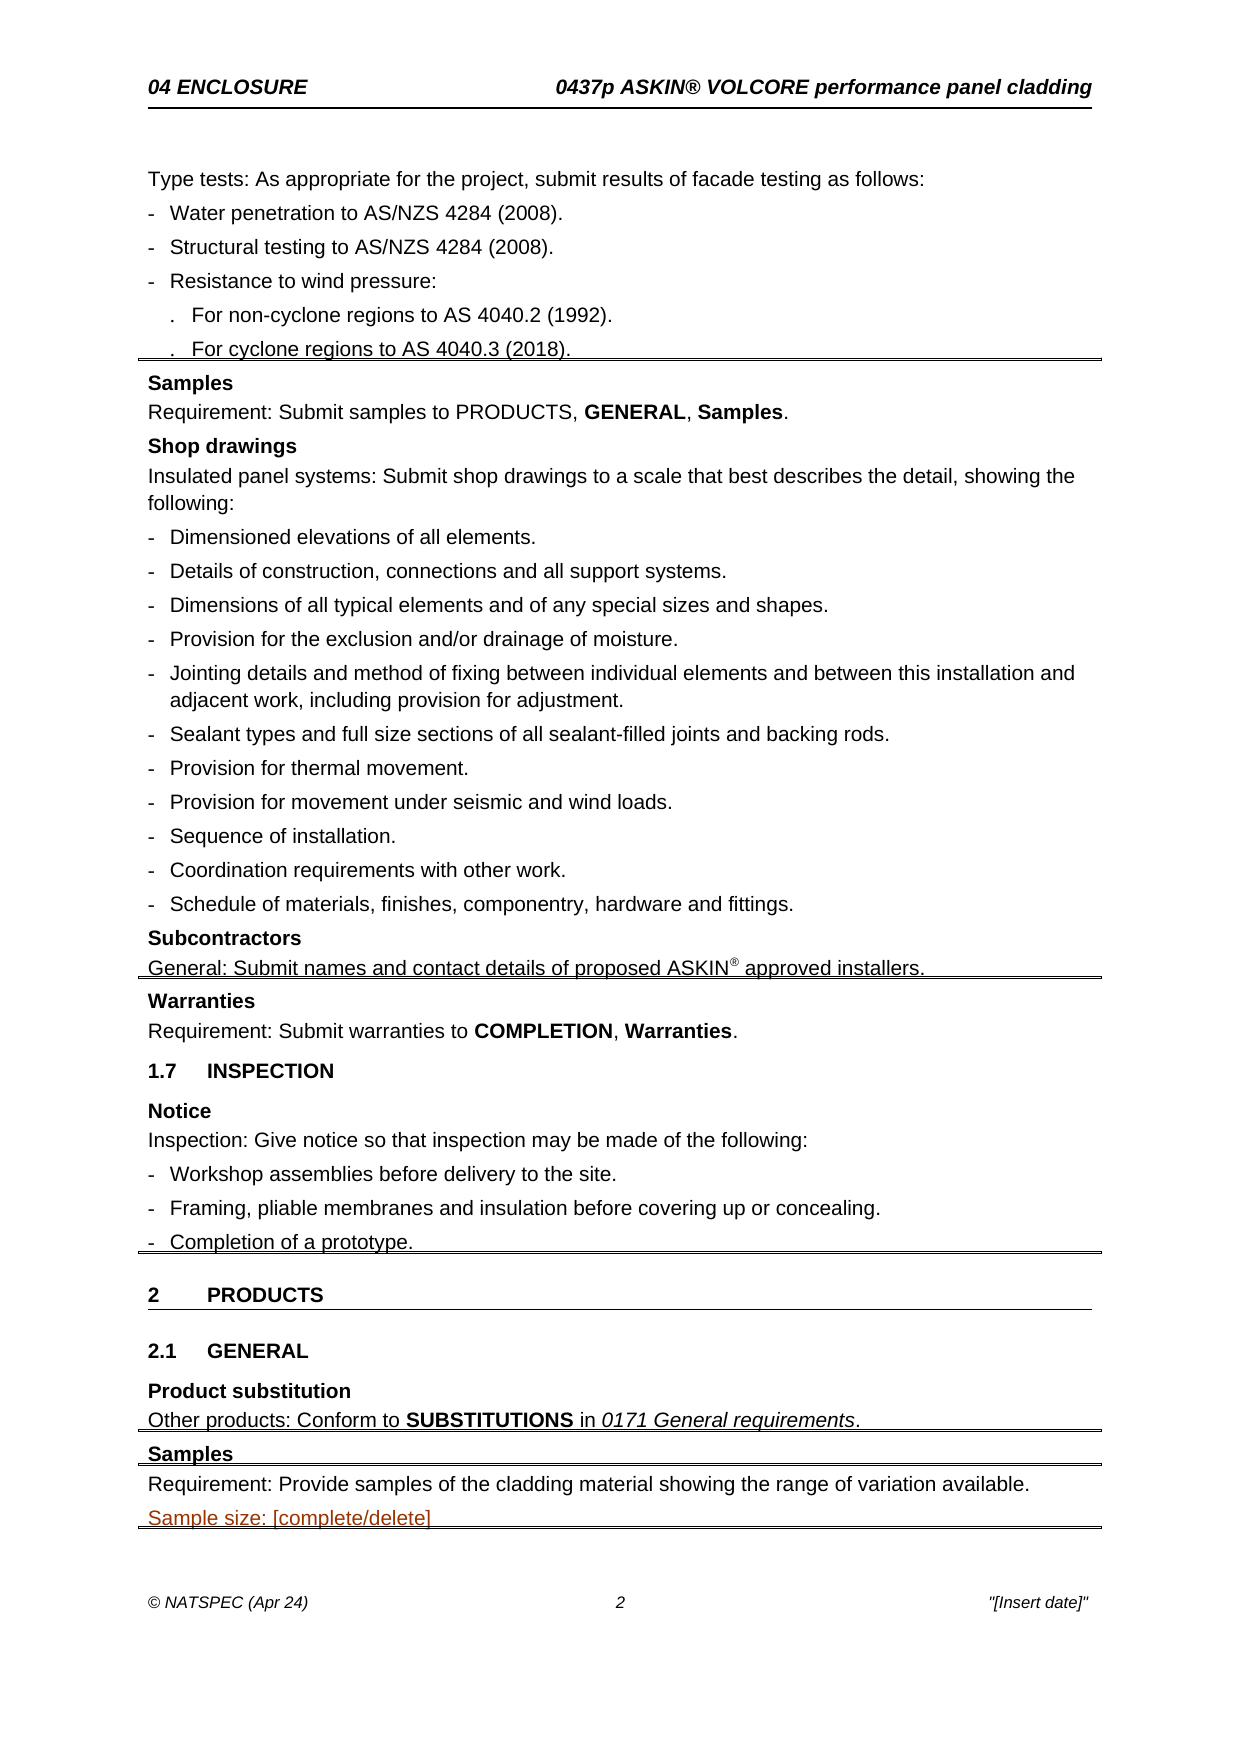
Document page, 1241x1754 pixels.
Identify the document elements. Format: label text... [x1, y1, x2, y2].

subtitle Samples [148, 371, 1092, 394]
text Requirement: Submit warranties to COMPLETION, Warranties. [148, 1019, 1092, 1043]
text Sample size: [148, 1505, 1092, 1526]
subtitle Notice [148, 1099, 1092, 1123]
text Details of construction, connections and all support systems. [148, 559, 1092, 583]
text Dimensioned elevations of all elements. [148, 525, 1092, 549]
text Sequence of installation. [148, 824, 1092, 848]
text Workshop assemblies before delivery to the site. [148, 1162, 1092, 1186]
text Type tests: As appropriate for the project, submit results of facade testing as follows: [148, 167, 1092, 191]
text Inspection: Give notice so that inspection may be made of the following: [148, 1128, 1092, 1152]
subtitle Product substitution [148, 1379, 1092, 1403]
subtitle Subcontractors [148, 926, 1092, 950]
text For cyclone regions to AS 4040.3 (2018). [169, 337, 1092, 358]
text Requirement: Submit samples to PRODUCTS, GENERAL, Samples. [148, 400, 1092, 424]
text Provision for movement under seismic and wind loads. [148, 790, 1092, 814]
text Jointing details and method of fixing between individual elements and between this installation and adjacent work, including provision for adjustment. [148, 661, 1092, 712]
text Resistance to wind pressure: [148, 269, 1092, 293]
subtitle Products [148, 1283, 1092, 1309]
text Sealant types and full size sections of all sealant-filled joints and backing rods. [148, 722, 1092, 746]
text For non-cyclone regions to AS 4040.2 (1992). [169, 303, 1092, 327]
text Coordination requirements with other work. [148, 858, 1092, 882]
text Structural testing to AS/NZS 4284 (2008). [148, 235, 1092, 259]
text Insulated panel systems: Submit shop drawings to a scale that best describes the detail, showing the following: [148, 463, 1092, 515]
subtitle Inspection [148, 1059, 1092, 1083]
subtitle Samples [148, 1442, 1092, 1463]
text Water penetration to AS/NZS 4284 (2008). [148, 201, 1092, 225]
text Provision for thermal movement. [148, 756, 1092, 780]
subtitle Shop drawings [148, 434, 1092, 458]
text Requirement: Provide samples of the cladding material showing the range of variation available. [148, 1472, 1092, 1496]
text Completion of a prototype. [148, 1230, 1092, 1251]
text Other products: Conform to SUBSTITUTIONS in 0171 General requirements. [148, 1408, 1092, 1429]
text Schedule of materials, finishes, componentry, hardware and fittings. [148, 892, 1092, 916]
text General: Submit names and contact details of proposed ASKIN® approved installers. [148, 955, 1092, 976]
text Dimensions of all typical elements and of any special sizes and shapes. [148, 593, 1092, 617]
text Framing, pliable membranes and insulation before covering up or concealing. [148, 1196, 1092, 1220]
subtitle General [148, 1339, 1092, 1363]
subtitle Warranties [148, 989, 1092, 1013]
text Provision for the exclusion and/or drainage of moisture. [148, 627, 1092, 651]
